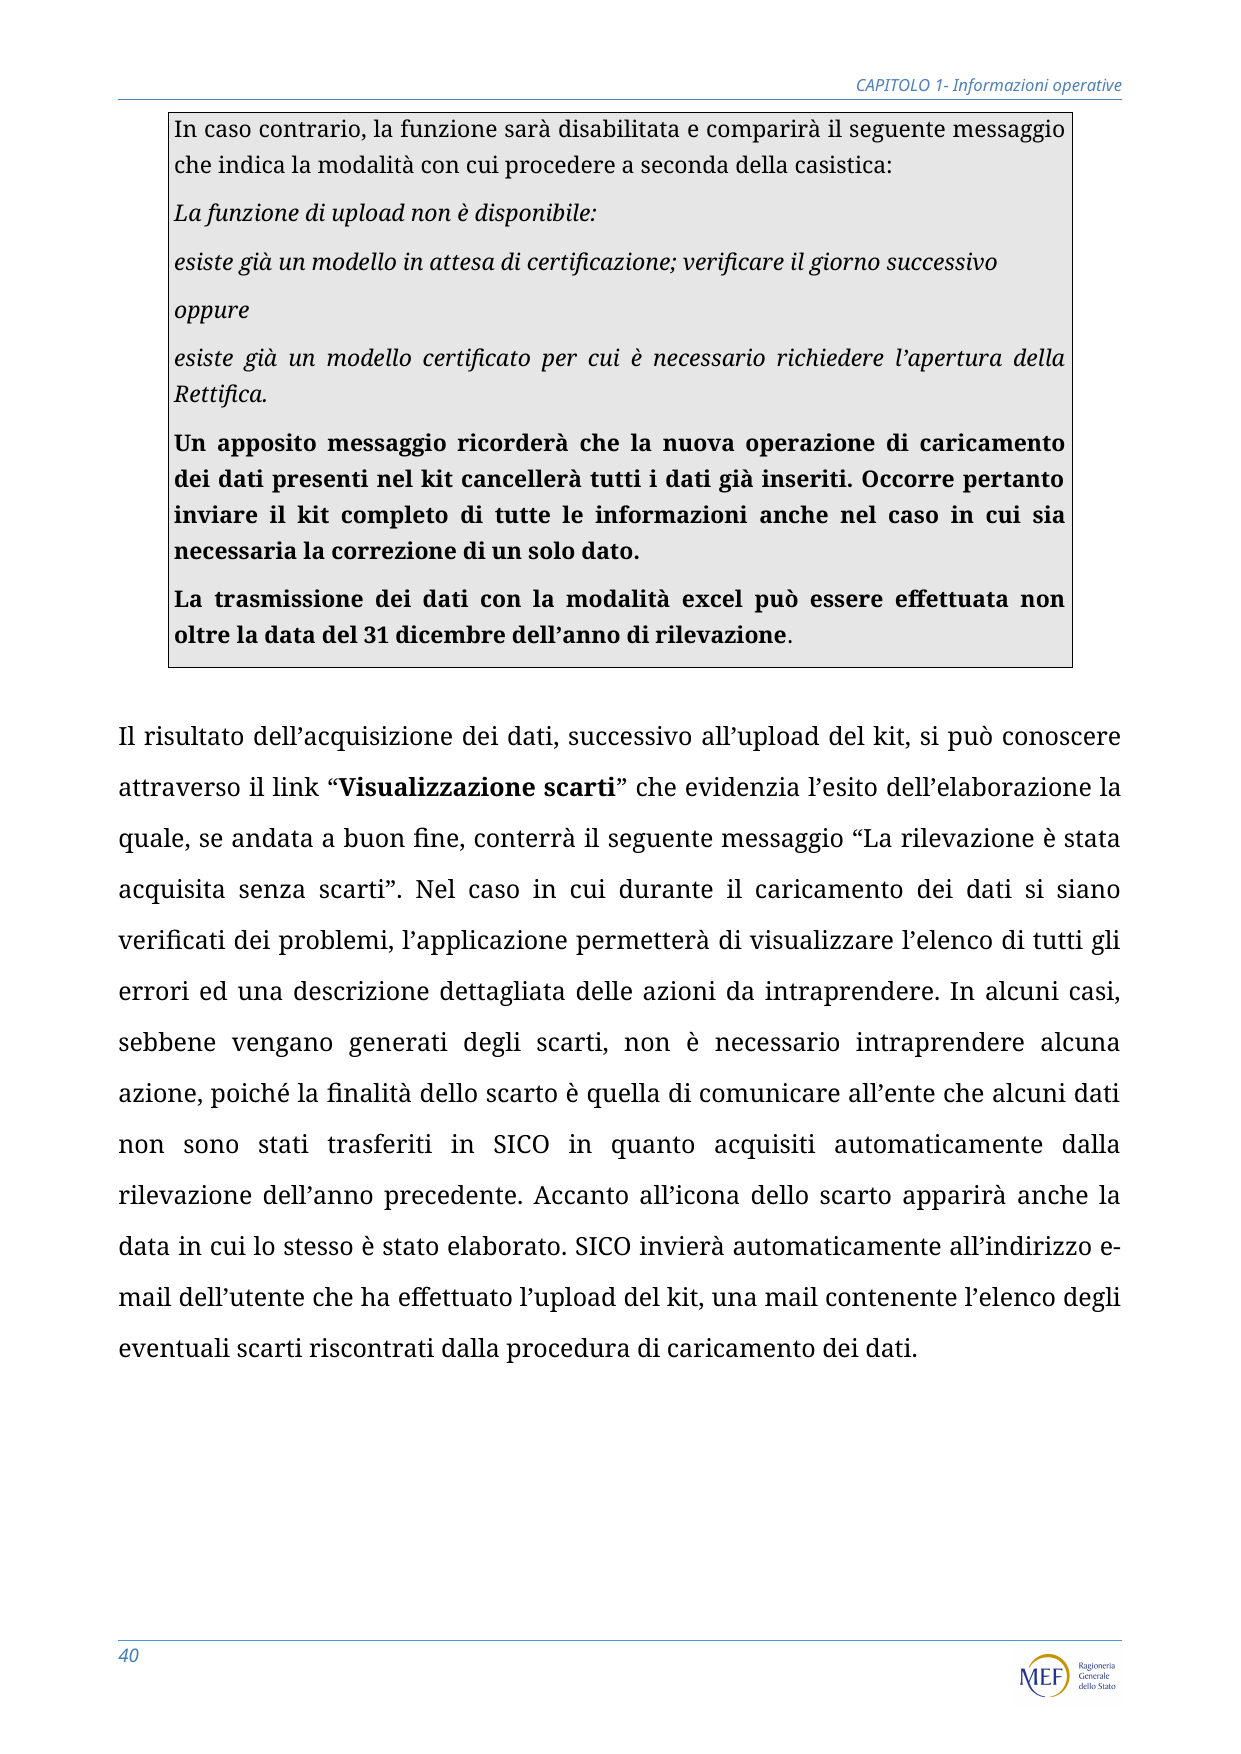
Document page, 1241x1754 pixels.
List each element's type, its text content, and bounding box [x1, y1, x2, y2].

text Il risultato dell’acquisizione dei dati, successivo all’upload del kit, si può conoscere attraverso il link “Visualizzazione scarti” che evidenzia l’esito dell’elaborazione la quale, se andata a buon fine, conterrà il seguente messaggio “La rilevazione è stata acquisita senza scarti”. Nel caso in cui durante il caricamento dei dati si siano verificati dei problemi, l’applicazione permetterà di visualizzare l’elenco di tutti gli errori ed una descrizione dettagliata delle azioni da intraprendere. In alcuni casi, sebbene vengano generati degli scarti, non è necessario intraprendere alcuna azione, poiché la finalità dello scarto è quella di comunicare all’ente che alcuni dati non sono stati trasferiti in SICO in quanto acquisiti automaticamente dalla rilevazione dell’anno precedente. Accanto all’icona dello scarto apparirà anche la data in cui lo stesso è stato elaborato. SICO invierà automaticamente all’indirizzo e-mail dell’utente che ha effettuato l’upload del kit, una mail contenente l’elenco degli eventuali scarti riscontrati dalla procedura di caricamento dei dati. [118, 719, 1122, 1365]
picture [1011, 1645, 1122, 1706]
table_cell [169, 113, 1072, 667]
